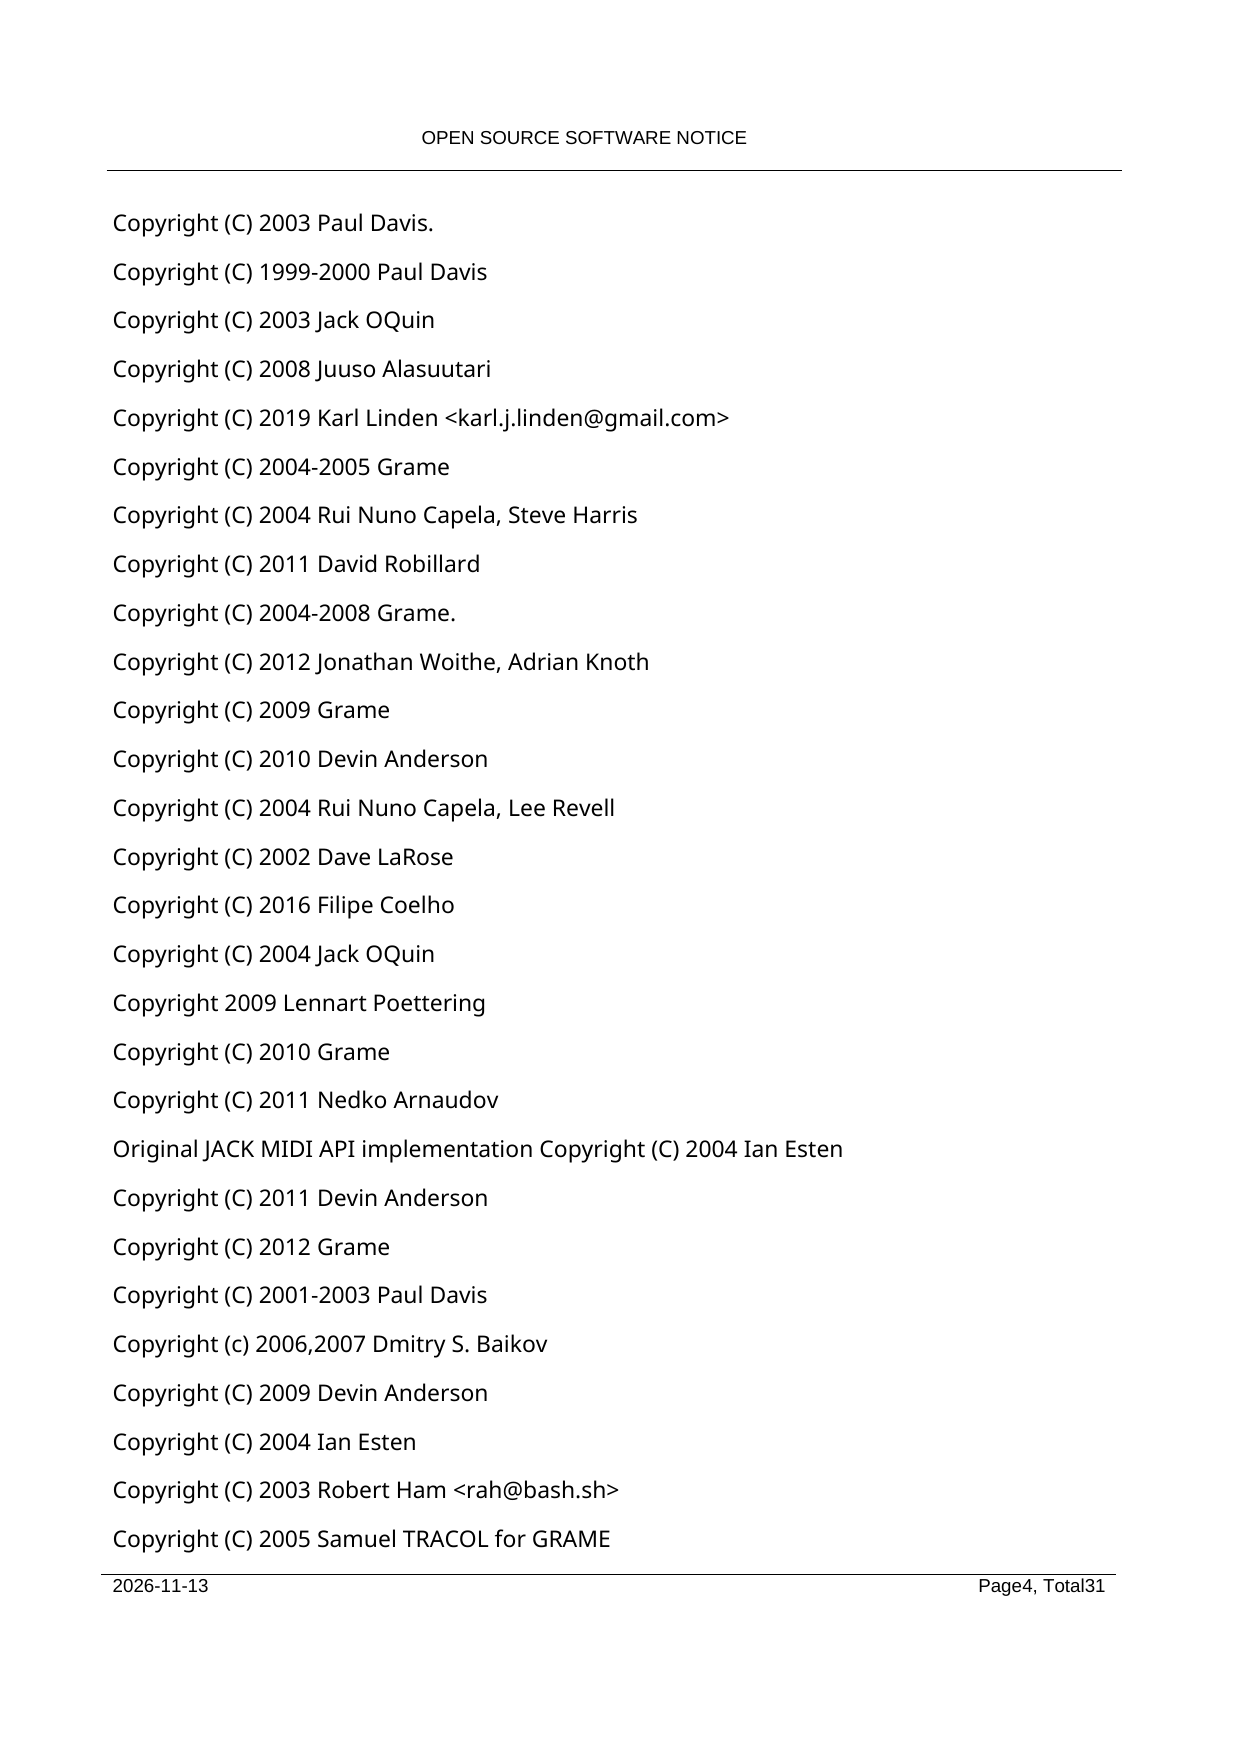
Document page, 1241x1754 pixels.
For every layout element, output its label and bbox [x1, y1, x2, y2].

text [112, 206, 1128, 1555]
